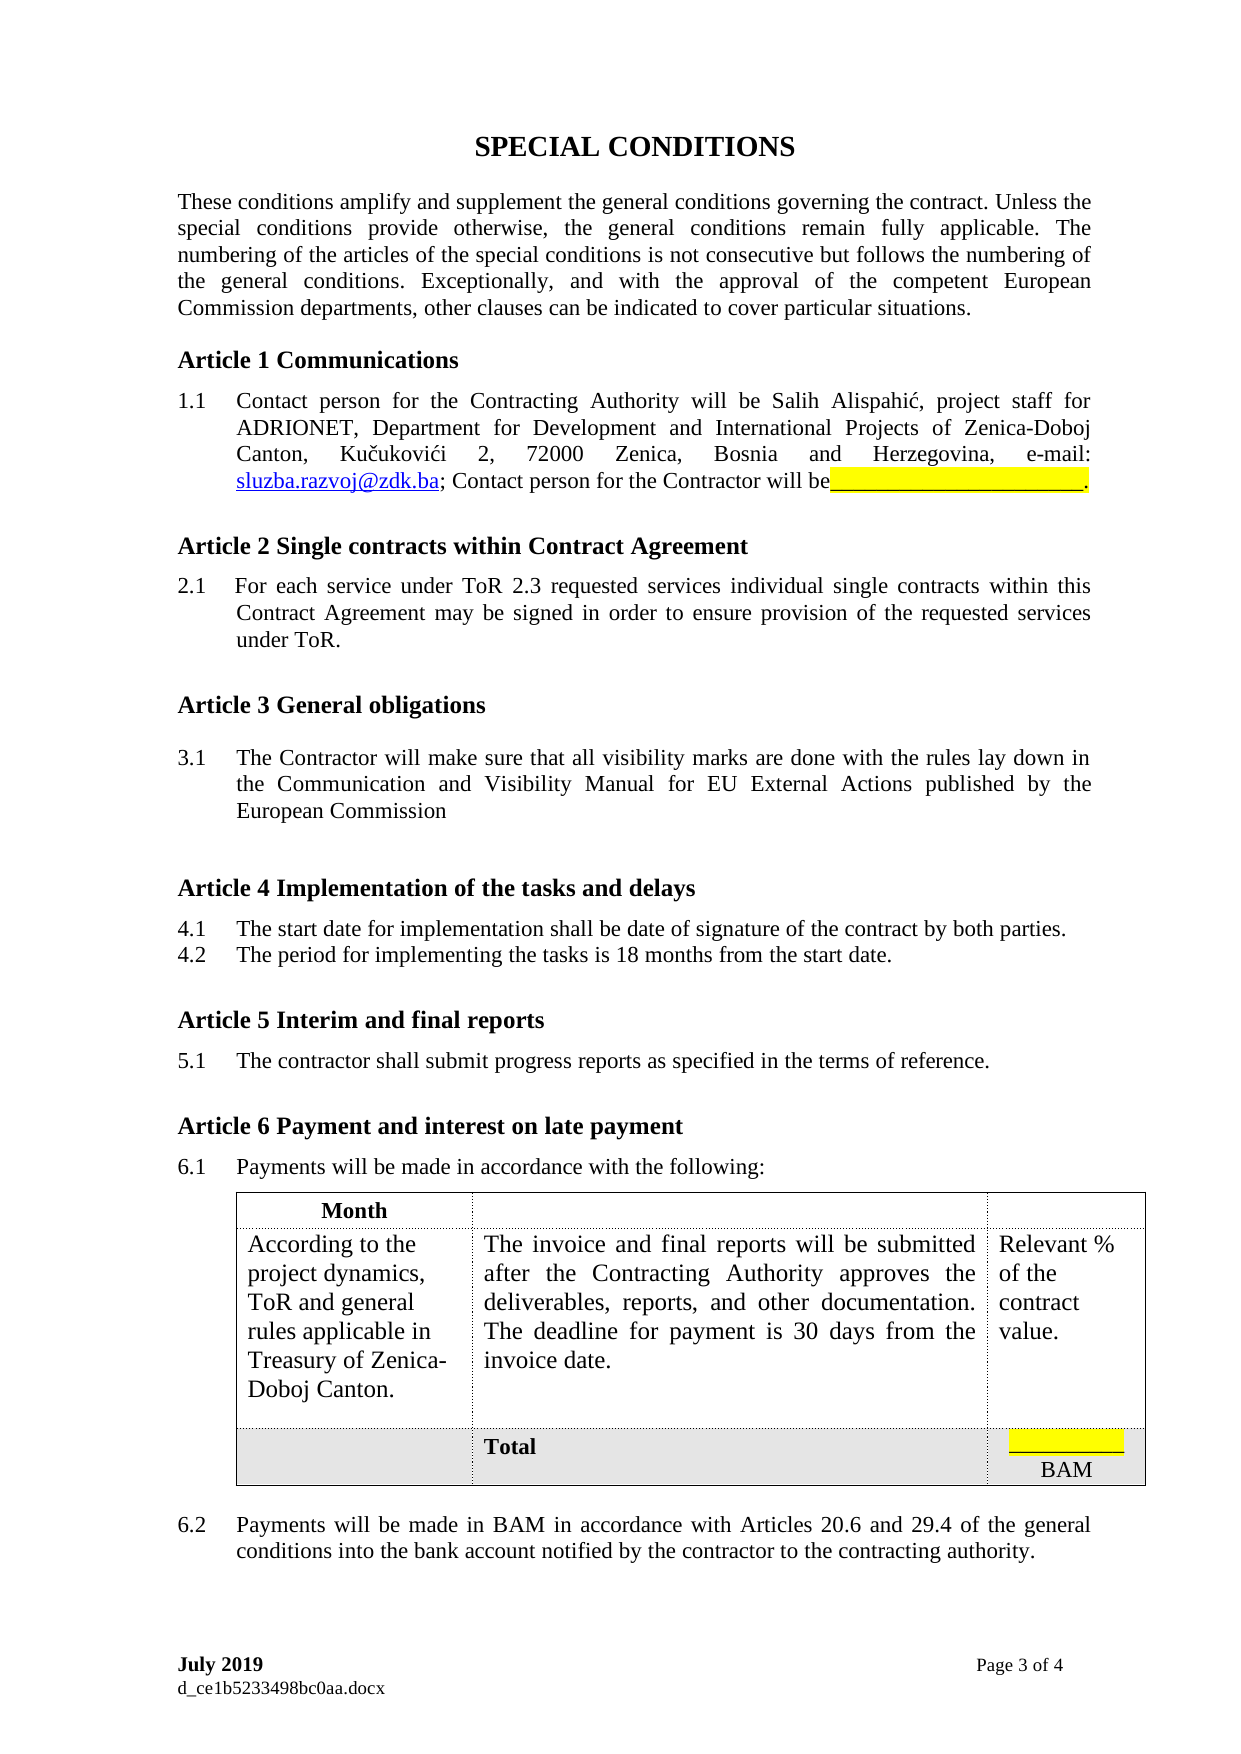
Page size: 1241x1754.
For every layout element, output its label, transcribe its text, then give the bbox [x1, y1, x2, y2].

table_cell According to the project dynamics, ToR and general rules applicable in Treasury of Zenica-Doboj Canton. [237, 1228, 472, 1428]
text 6.1 Payments will be made in accordance with the following: [177, 1153, 1092, 1179]
text 5.1 The contractor shall submit progress reports as specified in the terms of reference. [177, 1047, 1092, 1073]
text 1.1 Contact person for the Contracting Authority will be Salih Alispahić, project staff for ADRIONET, Department for Development and International Projects of Zenica-Doboj Canton, Kučukovići 2, 72000 Zenica, Bosnia and Herzegovina, e-mail: sluzba.razvoj@zdk.ba; Contact person for the Contractor will be______________________. [177, 387, 1092, 493]
text Article 1 Communications [177, 345, 1092, 374]
table_header [988, 1193, 1145, 1228]
text 6.2 Payments will be made in BAM in accordance with Articles 20.6 and 29.4 of the general conditions into the bank account notified by the contractor to the contracting authority. [177, 1511, 1092, 1564]
list 3.1 The Contractor will make sure that all visibility marks are done with the rules lay down in the Communication and Visibility Manual for EU External Actions published by the European Commission [177, 743, 1092, 823]
text Article 6 Payment and interest on late payment [177, 1111, 1092, 1140]
table_cell Relevant % of the contract value. [988, 1228, 1145, 1428]
text 4.2 The period for implementing the tasks is 18 months from the start date. [177, 941, 1092, 968]
table_header Month [237, 1193, 472, 1228]
text SPECIAL CONDITIONS [177, 129, 1092, 163]
text Article 4 Implementation of the tasks and delays [177, 873, 1092, 902]
text Article 2 Single contracts within Contract Agreement [177, 531, 1092, 560]
table_header [473, 1193, 987, 1228]
text 2.1 For each service under ToR 2.3 requested services individual single contracts within this Contract Agreement may be signed in order to ensure provision of the requested services under ToR. [177, 572, 1092, 652]
table_cell [237, 1428, 472, 1484]
table_cell __________ BAM [988, 1428, 1145, 1484]
text These conditions amplify and supplement the general conditions governing the contract. Unless the special conditions provide otherwise, the general conditions remain fully applicable. The numbering of the articles of the special conditions is not consecutive but follows the numbering of the general conditions. Exceptionally, and with the approval of the competent European Commission departments, other clauses can be indicated to cover particular situations. [177, 188, 1092, 320]
text 4.1 The start date for implementation shall be date of signature of the contract by both parties. [177, 915, 1092, 941]
table_cell Total [473, 1428, 987, 1484]
list Article 3 General obligations [177, 689, 1092, 718]
text Article 5 Interim and final reports [177, 1005, 1092, 1034]
table_cell The invoice and final reports will be submitted after the Contracting Authority approves the deliverables, reports, and other documentation. The deadline for payment is 30 days from the invoice date. [473, 1228, 987, 1428]
